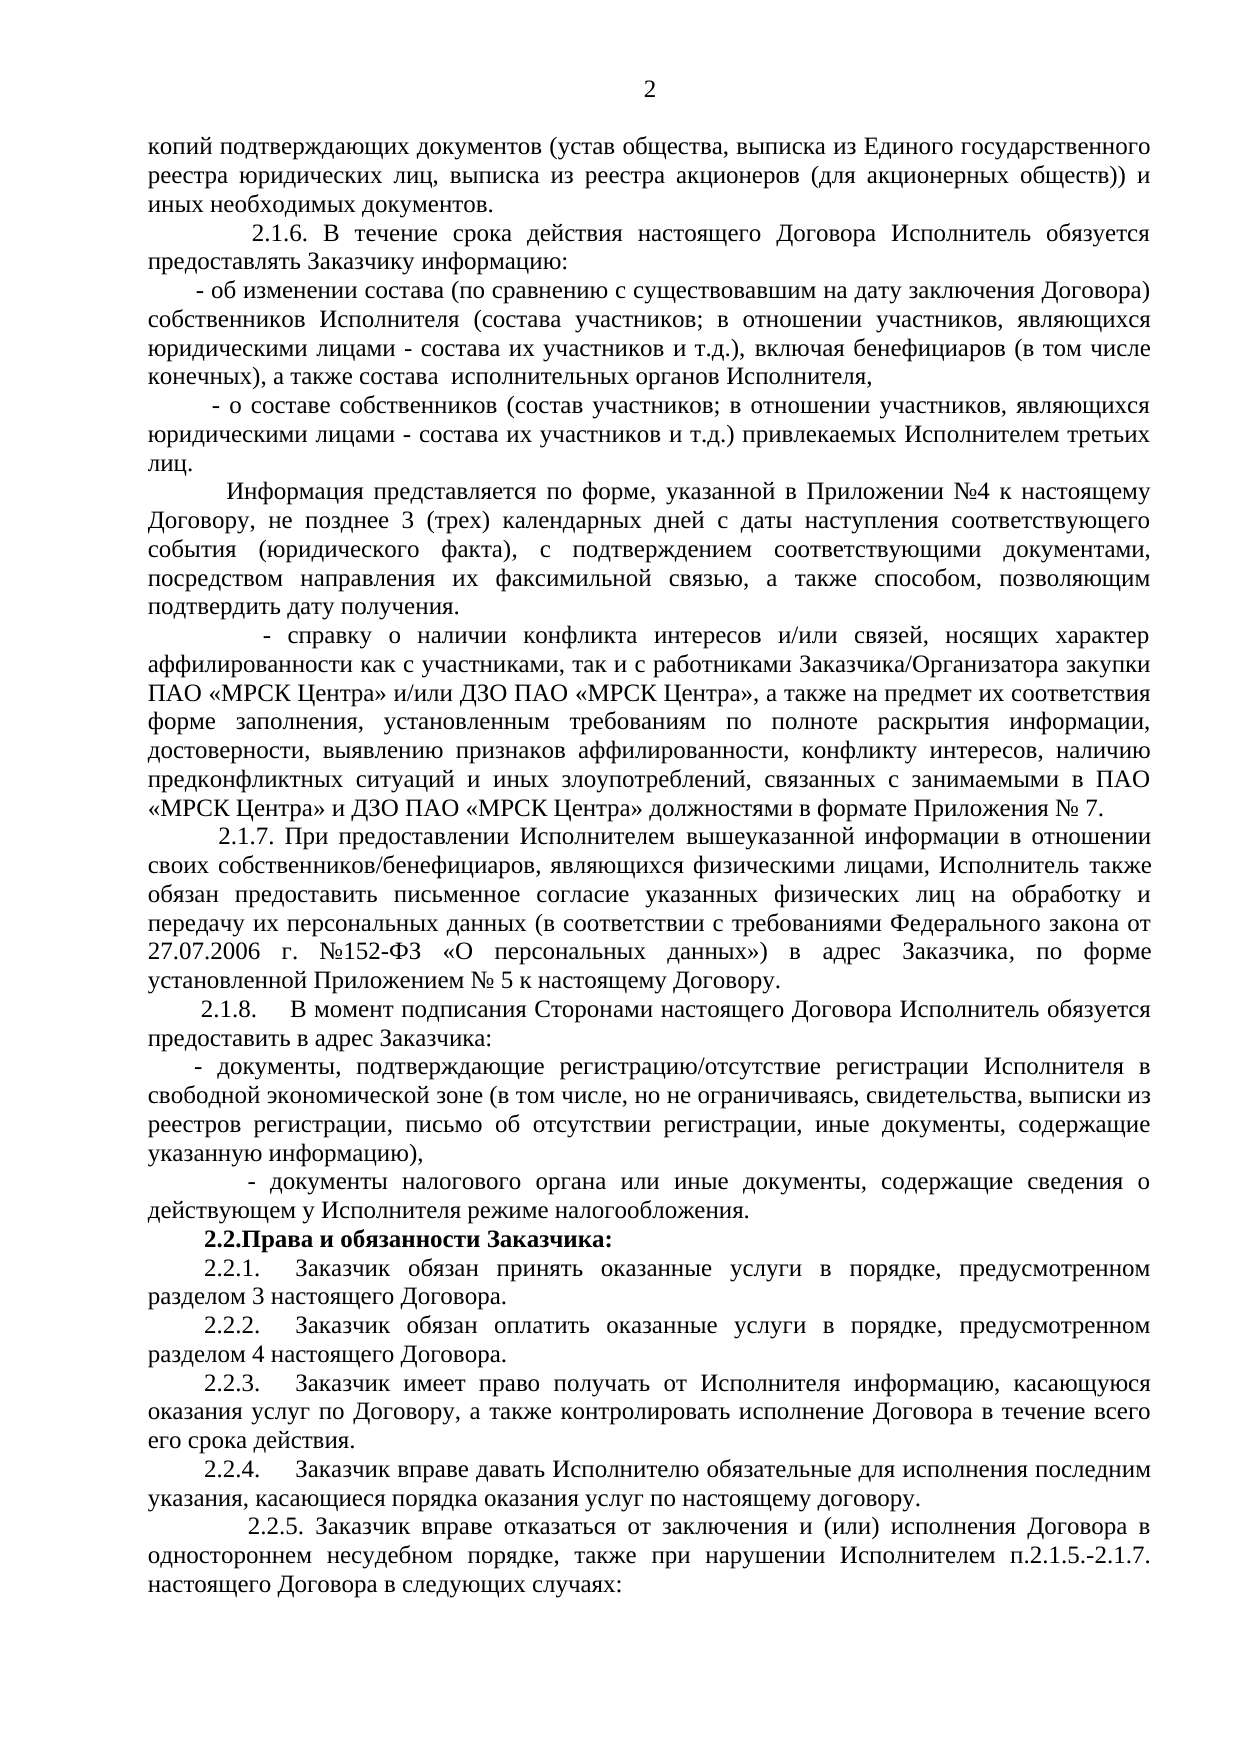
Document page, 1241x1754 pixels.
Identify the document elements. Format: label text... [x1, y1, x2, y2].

text - о составе собственников (состав участников; в отношении участников, являющихся юридическими лицами - состава их участников и т.д.) привлекаемых Исполнителем третьих лиц. [148, 390, 1152, 476]
list Заказчик имеет право получать от Исполнителя информацию, касающуюся оказания услуг по Договору, а также контролировать исполнение Договора в течение всего его срока действия. [148, 1368, 1152, 1454]
text 2.1.8. В момент подписания Сторонами настоящего Договора Исполнитель обязуется предоставить в адрес Заказчика: [148, 994, 1152, 1051]
text - документы налогового органа или иные документы, содержащие сведения о действующем у Исполнителя режиме налогообложения. [148, 1166, 1152, 1224]
text 2.1.7. При предоставлении Исполнителем вышеуказанной информации в отношении своих собственников/бенефициаров, являющихся физическими лицами, Исполнитель также обязан предоставить письменное согласие указанных физических лиц на обработку и передачу их персональных данных (в соответствии с требованиями Федерального закона от 27.07.2006 г. №152-ФЗ «О персональных данных») в адрес Заказчика, по форме установленной Приложением № 5 к настоящему Договору. [148, 821, 1152, 994]
text - справку о наличии конфликта интересов и/или связей, носящих характер аффилированности как с участниками, так и с работниками Заказчика/Организатора закупки ПАО «МРСК Центра» и/или ДЗО ПАО «МРСК Центра», а также на предмет их соответствия форме заполнения, установленным требованиям по полноте раскрытия информации, достоверности, выявлению признаков аффилированности, конфликту интересов, наличию предконфликтных ситуаций и иных злоупотреблений, связанных с занимаемыми в ПАО «МРСК Центра» и ДЗО ПАО «МРСК Центра» должностями в формате Приложения № 7. [148, 620, 1152, 821]
text Информация представляется по форме, указанной в Приложении №4 к настоящему Договору, не позднее 3 (трех) календарных дней с даты наступления соответствующего события (юридического факта), с подтверждением соответствующими документами, посредством направления их факсимильной связью, а также способом, позволяющим подтвердить дату получения. [148, 476, 1152, 620]
text 2.2.5. Заказчик вправе отказаться от заключения и (или) исполнения Договора в одностороннем несудебном порядке, также при нарушении Исполнителем п.2.1.5.-2.1.7. настоящего Договора в следующих случаях: [148, 1511, 1152, 1598]
text - об изменении состава (по сравнению с существовавшим на дату заключения Договора) собственников Исполнителя (состава участников; в отношении участников, являющихся юридическими лицами - состава их участников и т.д.), включая бенефициаров (в том числе конечных), а также состава исполнительных органов Исполнителя, [148, 275, 1152, 390]
list Заказчик вправе давать Исполнителю обязательные для исполнения последним указания, касающиеся порядка оказания услуг по настоящему договору. [148, 1454, 1152, 1511]
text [148, 131, 1152, 218]
text 2.2.Права и обязанности Заказчика: [204, 1224, 1152, 1253]
text - документы, подтверждающие регистрацию/отсутствие регистрации Исполнителя в свободной экономической зоне (в том числе, но не ограничиваясь, свидетельства, выписки из реестров регистрации, письмо об отсутствии регистрации, иные документы, содержащие указанную информацию), [148, 1051, 1152, 1166]
list Заказчик обязан оплатить оказанные услуги в порядке, предусмотренном разделом 4 настоящего Договора. [148, 1310, 1152, 1368]
text 2.1.6. В течение срока действия настоящего Договора Исполнитель обязуется предоставлять Заказчику информацию: [148, 218, 1152, 275]
list Заказчик обязан принять оказанные услуги в порядке, предусмотренном разделом 3 настоящего Договора. [148, 1253, 1152, 1310]
